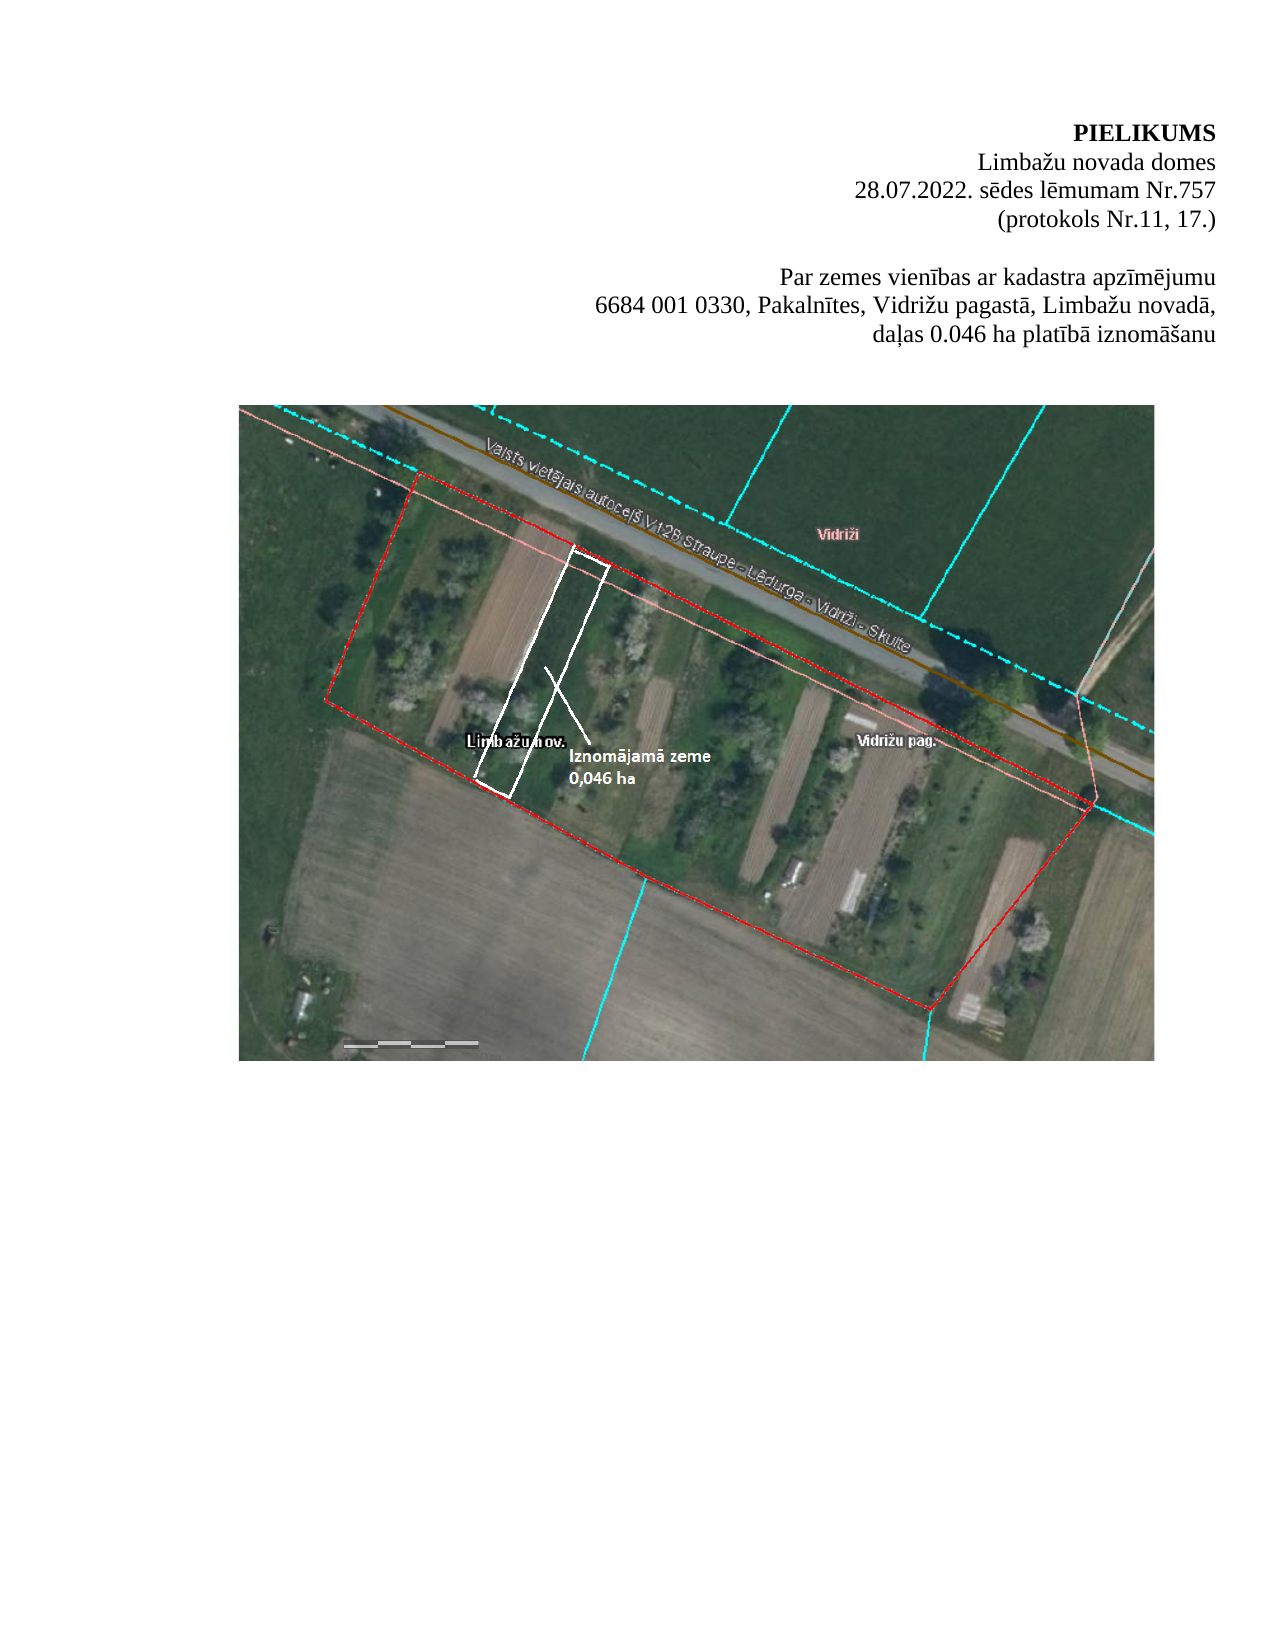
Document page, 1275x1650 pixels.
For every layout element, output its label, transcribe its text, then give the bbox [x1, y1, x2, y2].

picture [238, 405, 1155, 1061]
text PIELIKUMS [177, 118, 1216, 147]
text daļas 0.046 ha platībā iznomāšanu [177, 319, 1216, 348]
text Par zemes vienības ar kadastra apzīmējumu [177, 262, 1216, 291]
text 28.07.2022. sēdes lēmumam Nr.757 [177, 176, 1216, 204]
text Limbažu novada domes [177, 147, 1216, 176]
text (protokols Nr.11, 17.) [177, 204, 1216, 233]
text 6684 001 0330, Pakalnītes, Vidrižu pagastā, Limbažu novadā, [177, 291, 1216, 319]
